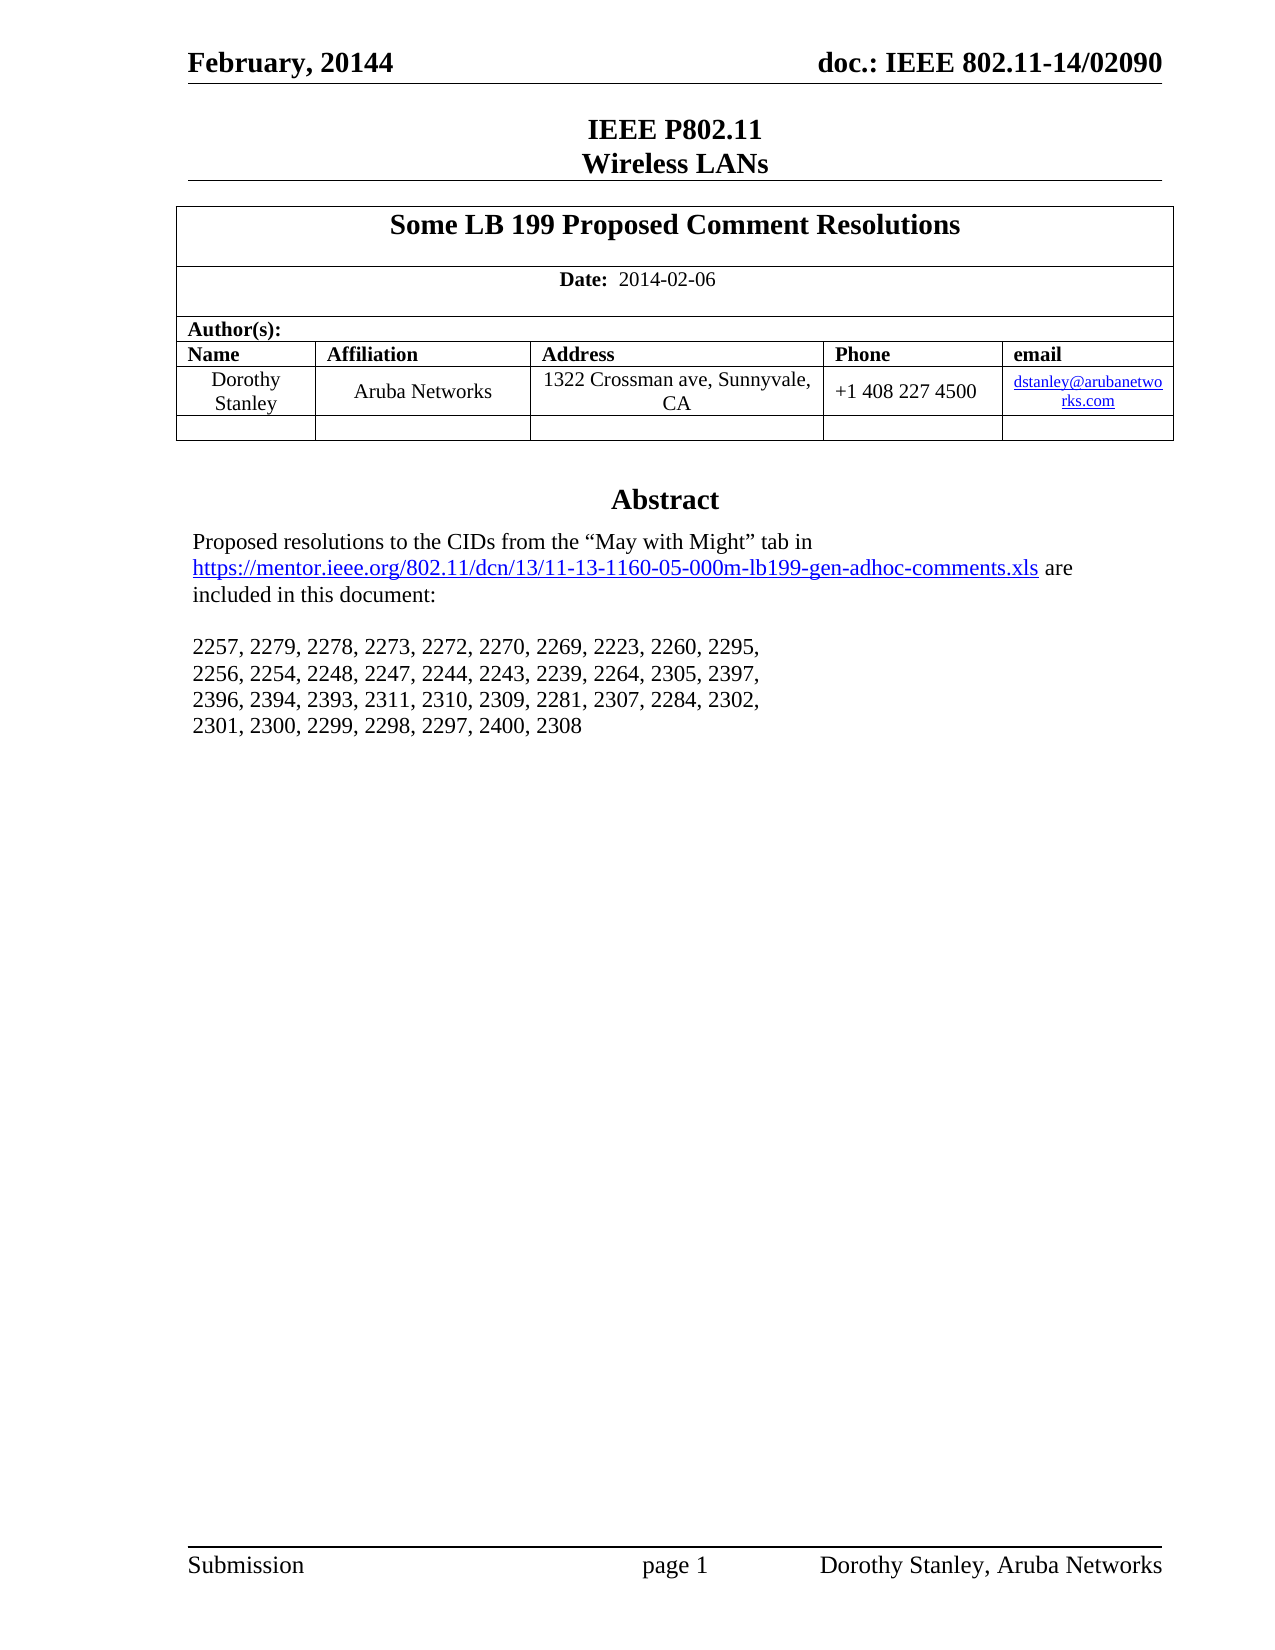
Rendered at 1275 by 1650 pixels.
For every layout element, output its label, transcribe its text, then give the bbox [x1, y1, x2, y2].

table_header Some LB 199 Proposed Comment Resolutions [177, 207, 1173, 266]
table_cell [824, 416, 1002, 440]
table_cell email [1003, 342, 1173, 366]
text IEEE P802.11 Wireless LANs [187, 112, 1162, 181]
table_cell [177, 416, 315, 440]
table_cell Address [531, 342, 823, 366]
table_cell Date: 2014-02-06 [177, 267, 1173, 316]
table_cell dstanley@arubanetworks.com [1003, 367, 1173, 415]
table_cell 1322 Crossman ave, Sunnyvale, CA [531, 367, 823, 415]
table_cell [531, 416, 823, 440]
table_cell [316, 416, 530, 440]
table_cell +1 408 227 4500 [824, 367, 1002, 415]
table_cell Name [177, 342, 315, 366]
table_cell [1003, 416, 1173, 440]
table_cell Affiliation [316, 342, 530, 366]
table_cell Aruba Networks [316, 367, 530, 415]
table_cell Author(s): [177, 317, 1173, 341]
table_cell Phone [824, 342, 1002, 366]
table_cell Dorothy Stanley [177, 367, 315, 415]
